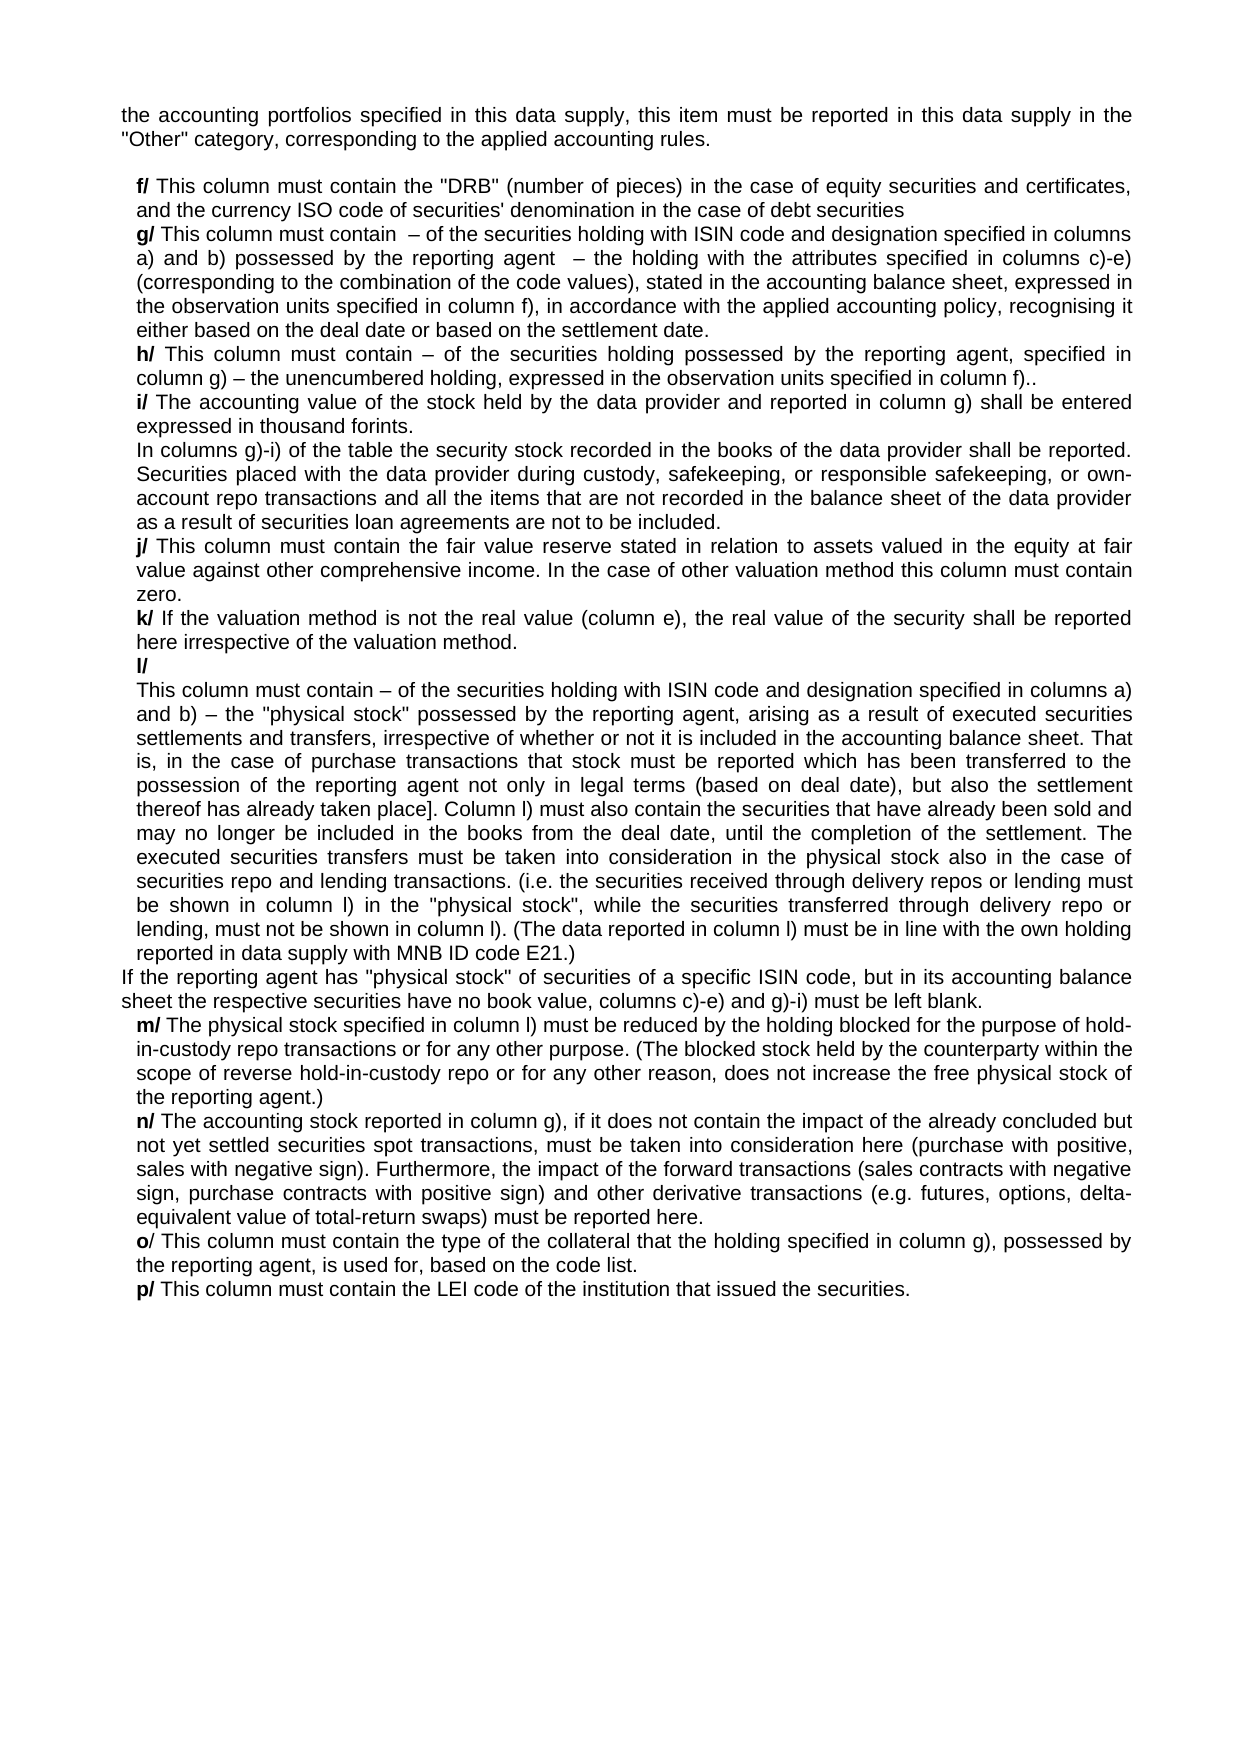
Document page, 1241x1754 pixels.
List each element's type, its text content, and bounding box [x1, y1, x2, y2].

text n/ The accounting stock reported in column g), if it does not contain the impact of the already concluded but not yet settled securities spot transactions, must be taken into consideration here (purchase with positive, sales with negative sign). Furthermore, the impact of the forward transactions (sales contracts with negative sign, purchase contracts with positive sign) and other derivative transactions (e.g. futures, options, delta-equivalent value of total-return swaps) must be reported here. [136, 1109, 1134, 1228]
text If the reporting agent has "physical stock" of securities of a specific ISIN code, but in its accounting balance sheet the respective securities have no book value, columns c)-e) and g)-i) must be left blank. [121, 965, 1134, 1013]
text j/ This column must contain the fair value reserve stated in relation to assets valued in the equity at fair value against other comprehensive income. In the case of other valuation method this column must contain zero. [136, 534, 1134, 606]
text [121, 102, 1134, 150]
text In columns g)-i) of the table the security stock recorded in the books of the data provider shall be reported. Securities placed with the data provider during custody, safekeeping, or responsible safekeeping, or own-account repo transactions and all the items that are not recorded in the balance sheet of the data provider as a result of securities loan agreements are not to be included. [136, 438, 1134, 534]
text This column must contain – of the securities holding with ISIN code and designation specified in columns a) and b) – the "physical stock" possessed by the reporting agent, arising as a result of executed securities settlements and transfers, irrespective of whether or not it is included in the accounting balance sheet. That is, in the case of purchase transactions that stock must be reported which has been transferred to the possession of the reporting agent not only in legal terms (based on deal date), but also the settlement thereof has already taken place]. Column l) must also contain the securities that have already been sold and may no longer be included in the books from the deal date, until the completion of the settlement. The executed securities transfers must be taken into consideration in the physical stock also in the case of securities repo and lending transactions. (i.e. the securities received through delivery repos or lending must be shown in column l) in the "physical stock", while the securities transferred through delivery repo or lending, must not be shown in column l). (The data reported in column l) must be in line with the own holding reported in data supply with MNB ID code E21.) [136, 677, 1134, 965]
text i/ The accounting value of the stock held by the data provider and reported in column g) shall be entered expressed in thousand forints. [136, 390, 1134, 438]
text p/ This column must contain the LEI code of the institution that issued the securities. [136, 1276, 1134, 1300]
text o/ This column must contain the type of the collateral that the holding specified in column g), possessed by the reporting agent, is used for, based on the code list. [136, 1228, 1134, 1276]
text g/ This column must contain – of the securities holding with ISIN code and designation specified in columns a) and b) possessed by the reporting agent – the holding with the attributes specified in columns c)-e) (corresponding to the combination of the code values), stated in the accounting balance sheet, expressed in the observation units specified in column f), in accordance with the applied accounting policy, recognising it either based on the deal date or based on the settlement date. [136, 222, 1134, 342]
text f/ This column must contain the "DRB" (number of pieces) in the case of equity securities and certificates, and the currency ISO code of securities' denomination in the case of debt securities [136, 174, 1134, 222]
text l/ [136, 653, 1134, 677]
text m/ The physical stock specified in column l) must be reduced by the holding blocked for the purpose of hold-in-custody repo transactions or for any other purpose. (The blocked stock held by the counterparty within the scope of reverse hold-in-custody repo or for any other reason, does not increase the free physical stock of the reporting agent.) [136, 1013, 1134, 1109]
text h/ This column must contain – of the securities holding possessed by the reporting agent, specified in column g) – the unencumbered holding, expressed in the observation units specified in column f).. [136, 342, 1134, 390]
text k/ If the valuation method is not the real value (column e), the real value of the security shall be reported here irrespective of the valuation method. [136, 606, 1134, 653]
